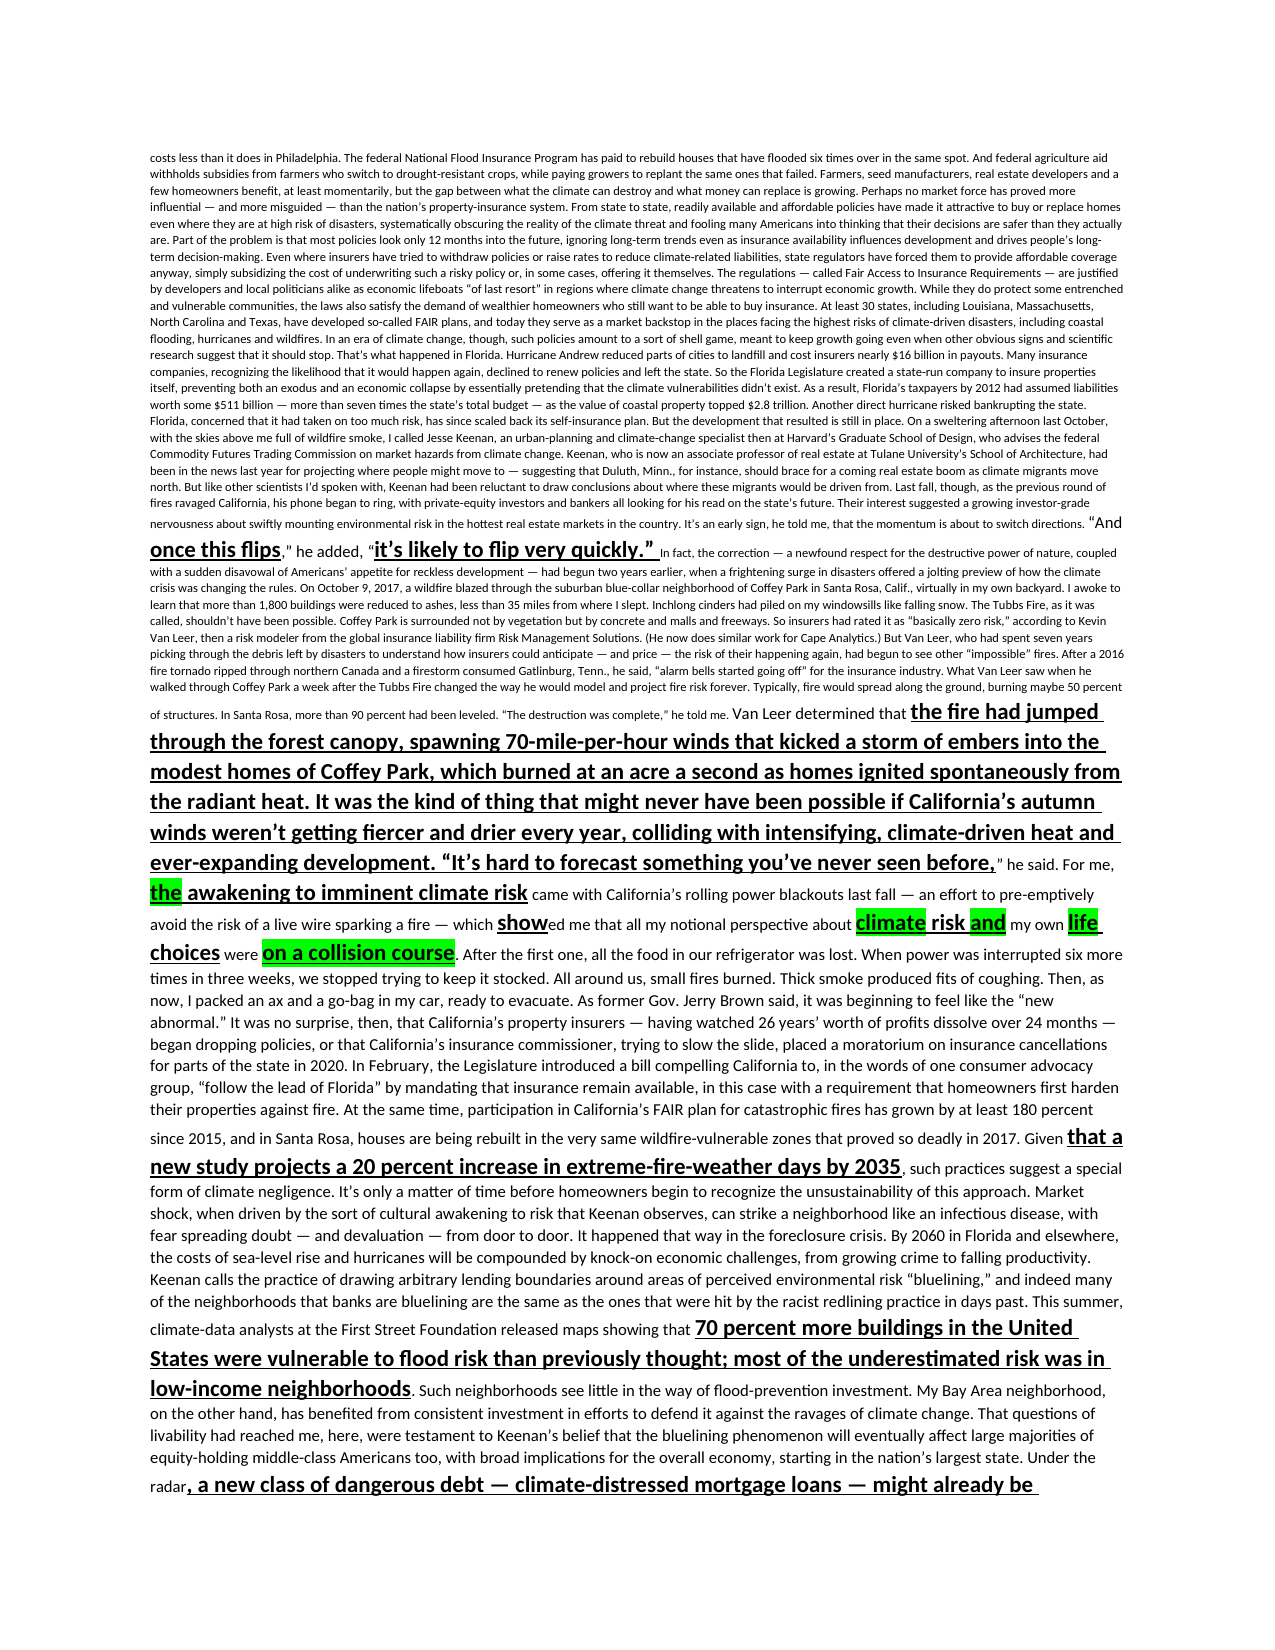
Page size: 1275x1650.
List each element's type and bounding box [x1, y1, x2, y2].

text [150, 150, 1125, 1498]
